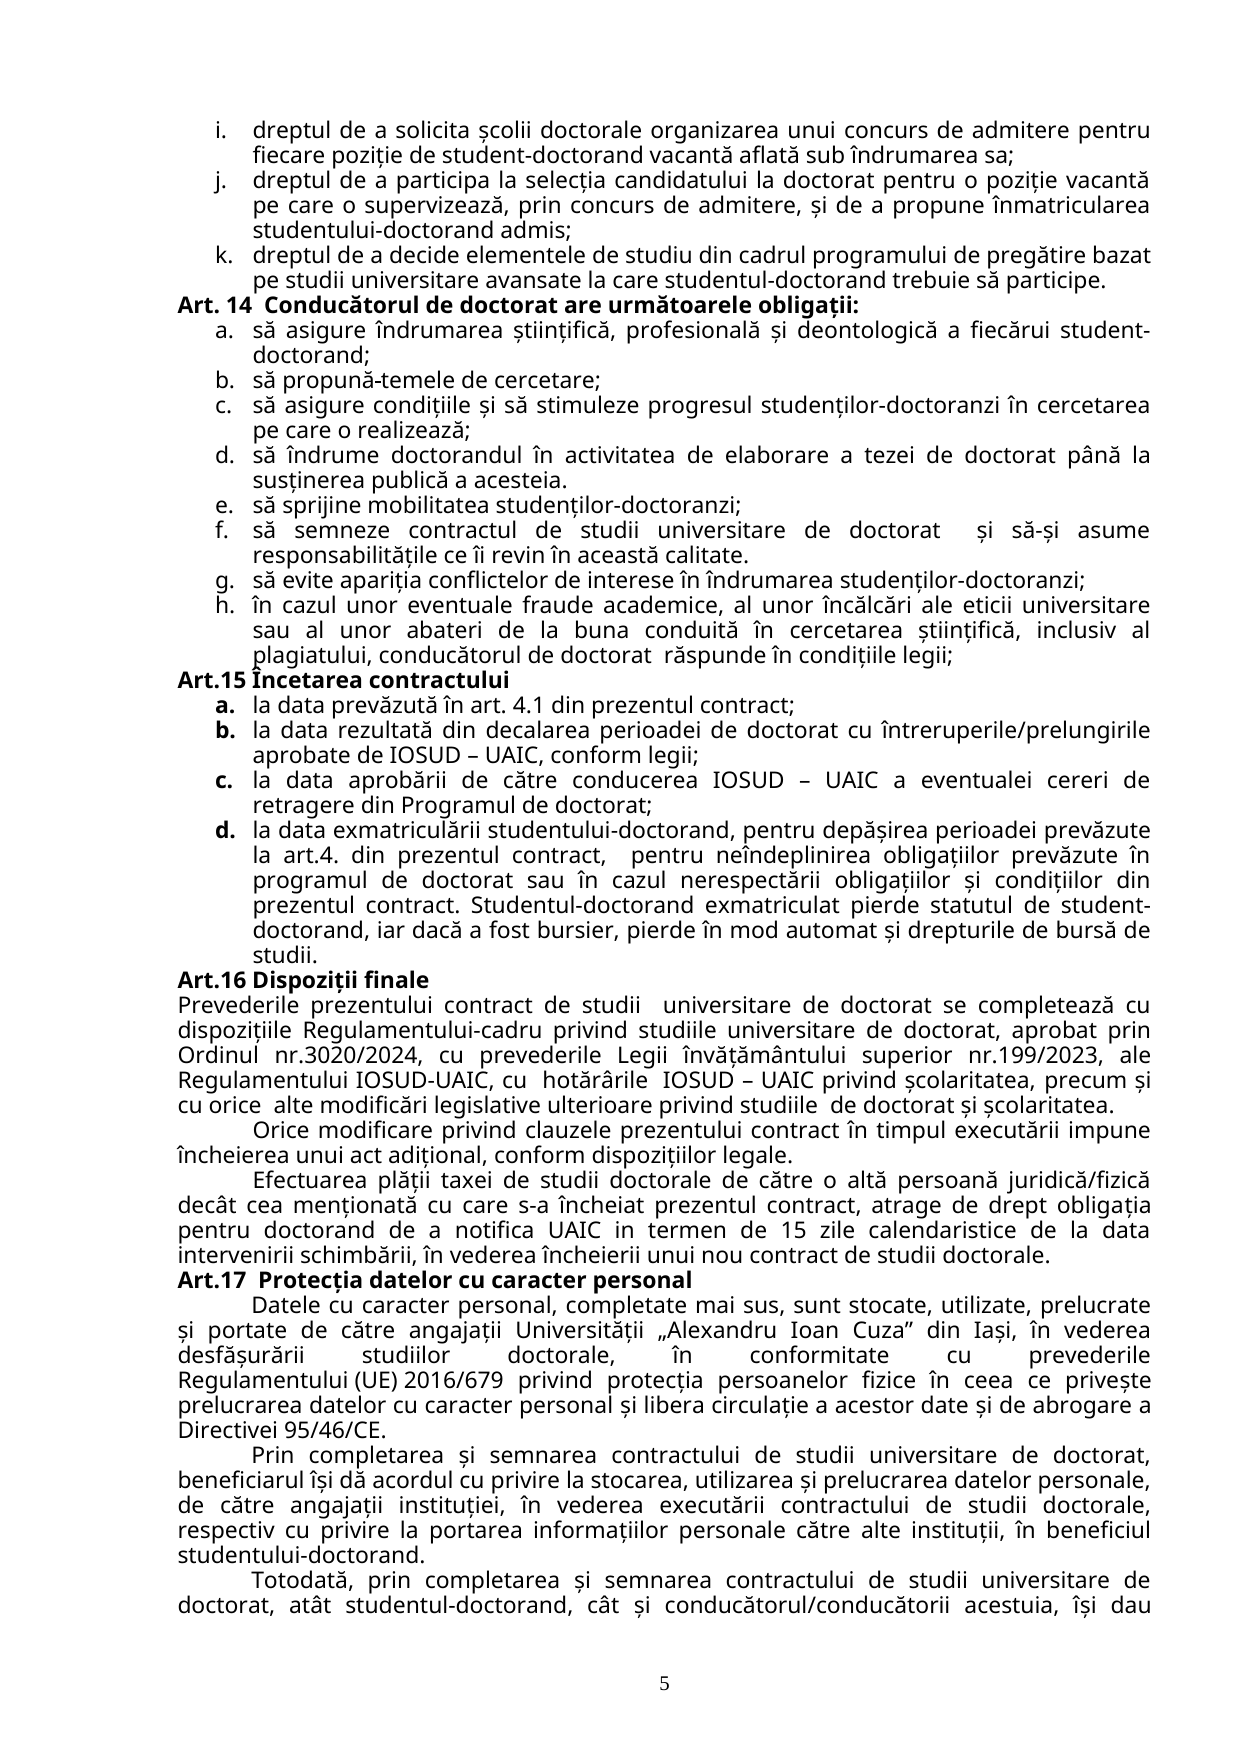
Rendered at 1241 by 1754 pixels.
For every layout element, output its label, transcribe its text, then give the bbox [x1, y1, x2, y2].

text Orice modificare privind clauzele prezentului contract în timpul executării impune încheierea unui act adiţional, conform dispoziţiilor legale. [177, 1118, 1152, 1168]
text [177, 1568, 1152, 1618]
list la data prevăzută în art. 4.1 din prezentul contract; [215, 693, 1152, 718]
list să asigure îndrumarea ştiinţifică, profesională şi deontologică a fiecărui student-doctorand; [215, 318, 1152, 368]
text Art.15 Încetarea contractului [177, 668, 1152, 693]
list dreptul de a solicita şcolii doctorale organizarea unui concurs de admitere pentru fiecare poziţie de student-doctorand vacantă aflată sub îndrumarea sa; [215, 118, 1152, 168]
list la data aprobării de către conducerea IOSUD – UAIC a eventualei cereri de retragere din Programul de doctorat; [215, 768, 1152, 818]
text Prevederile prezentului contract de studii universitare de doctorat se completează cu dispoziţiile Regulamentului-cadru privind studiile universitare de doctorat, aprobat prin Ordinul nr.3020/2024, cu prevederile Legii învățământului superior nr.199/2023, ale Regulamentului IOSUD-UAIC, cu hotărârile IOSUD – UAIC privind şcolaritatea, precum şi cu orice alte modificări legislative ulterioare privind studiile de doctorat şi şcolaritatea. [177, 993, 1152, 1118]
list să îndrume doctorandul în activitatea de elaborare a tezei de doctorat până la susţinerea publică a acesteia. [215, 443, 1152, 493]
list să propună temele de cercetare; [215, 368, 1152, 393]
text Art. 14 Conducătorul de doctorat are următoarele obligaţii: [177, 293, 1152, 318]
list să asigure condiţiile şi să stimuleze progresul studenţilor-doctoranzi în cercetarea pe care o realizează; [215, 393, 1152, 443]
list dreptul de a decide elementele de studiu din cadrul programului de pregătire bazat pe studii universitare avansate la care studentul-doctorand trebuie să participe. [215, 243, 1152, 293]
list să semneze contractul de studii universitare de doctorat şi să-şi asume responsabilităţile ce îi revin în această calitate. [215, 518, 1152, 568]
list să sprijine mobilitatea studenţilor-doctoranzi; [215, 493, 1152, 518]
list la data rezultată din decalarea perioadei de doctorat cu întreruperile/prelungirile aprobate de IOSUD – UAIC, conform legii; [215, 718, 1152, 768]
list dreptul de a participa la selecţia candidatului la doctorat pentru o poziţie vacantă pe care o supervizează, prin concurs de admitere, şi de a propune înmatricularea studentului-doctorand admis; [215, 168, 1152, 243]
text Art.17 Protecția datelor cu caracter personal [177, 1268, 1152, 1293]
text Efectuarea plății taxei de studii doctorale de către o altă persoană juridică/fizică decât cea menționată cu care s-a încheiat prezentul contract, atrage de drept obligația pentru doctorand de a notifica UAIC in termen de 15 zile calendaristice de la data intervenirii schimbării, în vederea încheierii unui nou contract de studii doctorale. [177, 1168, 1152, 1268]
list să evite apariţia conflictelor de interese în îndrumarea studenţilor-doctoranzi; [215, 568, 1152, 593]
text Prin completarea și semnarea contractului de studii universitare de doctorat, beneficiarul își dă acordul cu privire la stocarea, utilizarea și prelucrarea datelor personale, de către angajații instituției, în vederea executării contractului de studii doctorale, respectiv cu privire la portarea informațiilor personale către alte instituții, în beneficiul studentului-doctorand. [177, 1443, 1152, 1568]
text Datele cu caracter personal, completate mai sus, sunt stocate, utilizate, prelucrate și portate de către angajații Universității „Alexandru Ioan Cuza” din Iaşi, în vederea desfășurării studiilor doctorale, în conformitate cu prevederile Regulamentului (UE) 2016/679 privind protecția persoanelor fizice în ceea ce privește prelucrarea datelor cu caracter personal și libera circulație a acestor date și de abrogare a Directivei 95/46/CE. [177, 1293, 1152, 1443]
list la data exmatriculării studentului-doctorand, pentru depăşirea perioadei prevăzute la art.4. din prezentul contract, pentru neîndeplinirea obligaţiilor prevăzute în programul de doctorat sau în cazul nerespectării obligaţiilor şi condiţiilor din prezentul contract. Studentul-doctorand exmatriculat pierde statutul de student-doctorand, iar dacă a fost bursier, pierde în mod automat şi drepturile de bursă de studii. [215, 818, 1152, 968]
text Art.16 Dispoziţii finale [177, 968, 1152, 993]
list în cazul unor eventuale fraude academice, al unor încălcări ale eticii universitare sau al unor abateri de la buna conduită în cercetarea ştiinţifică, inclusiv al plagiatului, conducătorul de doctorat răspunde în condiţiile legii; [215, 593, 1152, 668]
